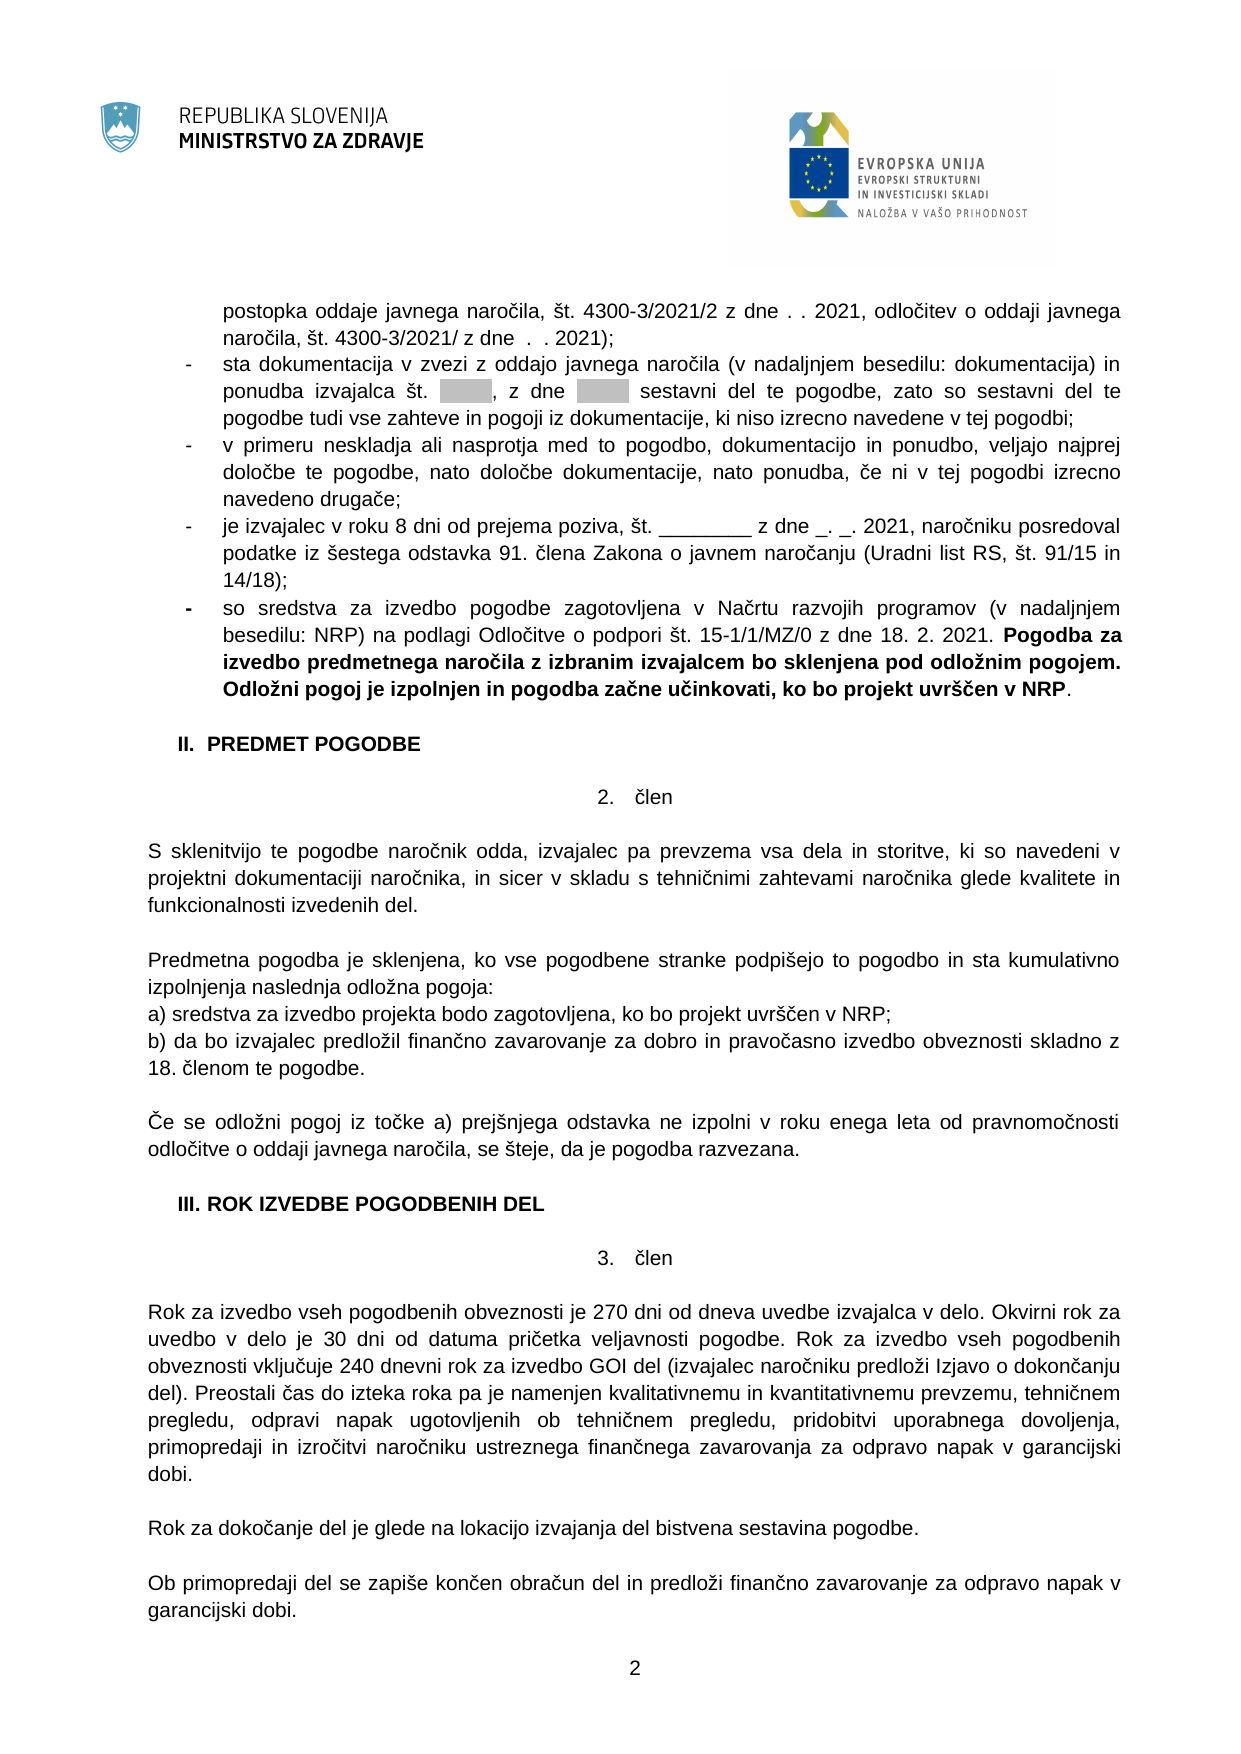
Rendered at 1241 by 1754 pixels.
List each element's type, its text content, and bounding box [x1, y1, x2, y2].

text Rok za izvedbo vseh pogodbenih obveznosti je 270 dni od dneva uvedbe izvajalca v delo. Okvirni rok za uvedbo v delo je 30 dni od datuma pričetka veljavnosti pogodbe. Rok za izvedbo vseh pogodbenih obveznosti vključuje 240 dnevni rok za izvedbo GOI del (izvajalec naročniku predloži Izjavo o dokončanju del). Preostali čas do izteka roka pa je namenjen kvalitativnemu in kvantitativnemu prevzemu, tehničnem pregledu, odpravi napak ugotovljenih ob tehničnem pregledu, pridobitvi uporabnega dovoljenja, primopredaji in izročitvi naročniku ustreznega finančnega zavarovanja za odpravo napak v garancijski dobi. [148, 1297, 1122, 1487]
list je izvajalec v roku 8 dni od prejema poziva, št. ________ z dne _. _. 2021, naročniku posredoval podatke iz šestega odstavka 91. člena Zakona o javnem naročanju (Uradni list RS, št. 91/15 in 14/18); [185, 512, 1122, 593]
list člen [148, 783, 1122, 810]
text a) sredstva za izvedbo projekta bodo zagotovljena, ko bo projekt uvrščen v NRP; [148, 999, 1121, 1027]
text Rok za dokočanje del je glede na lokacijo izvajanja del bistvena sestavina pogodbe. [148, 1514, 1122, 1541]
list sta dokumentacija v zvezi z oddajo javnega naročila (v nadaljnjem besedilu: dokumentacija) in ponudba izvajalca št. , z dne sestavni del te pogodbe, zato so sestavni del te pogodbe tudi vse zahteve in pogoji iz dokumentacije, ki niso izrecno navedene v tej pogodbi; [185, 349, 1122, 431]
text S sklenitvijo te pogodbe naročnik odda, izvajalec pa prevzema vsa dela in storitve, ki so navedeni v projektni dokumentaciji naročnika, in sicer v skladu s tehničnimi zahtevami naročnika glede kvalitete in funkcionalnosti izvedenih del. [148, 837, 1122, 918]
text b) da bo izvajalec predložil finančno zavarovanje za dobro in pravočasno izvedbo obveznosti skladno z 18. členom te pogodbe. [148, 1027, 1121, 1081]
list člen [148, 1243, 1122, 1270]
text Če se odložni pogoj iz točke a) prejšnjega odstavka ne izpolni v roku enega leta od pravnomočnosti odločitve o oddaji javnega naročila, se šteje, da je pogodba razvezana. [148, 1108, 1121, 1162]
list so sredstva za izvedbo pogodbe zagotovljena v Načrtu razvojih programov (v nadaljnjem besedilu: NRP) na podlagi Odločitve o podpori št. 15-1/1/MZ/0 z dne 18. 2. 2021. Pogodba za izvedbo predmetnega naročila z izbranim izvajalcem bo sklenjena pod odložnim pogojem. Odložni pogoj je izpolnjen in pogodba začne učinkovati, ko bo projekt uvrščen v NRP. [185, 593, 1122, 702]
list ROK IZVEDBE POGODBENIH DEL [177, 1189, 1122, 1216]
list v primeru neskladja ali nasprotja med to pogodbo, dokumentacijo in ponudbo, veljajo najprej določbe te pogodbe, nato določbe dokumentacije, nato ponudba, če ni v tej pogodbi izrecno navedeno drugače; [185, 431, 1122, 512]
text Predmetna pogodba je sklenjena, ko vse pogodbene stranke podpišejo to pogodbo in sta kumulativno izpolnjenja naslednja odložna pogoja: [148, 945, 1121, 999]
picture [728, 67, 1057, 268]
list PREDMET POGODBE [177, 729, 1122, 756]
text Ob primopredaji del se zapiše končen obračun del in predloži finančno zavarovanje za odpravo napak v garancijski dobi. [148, 1568, 1122, 1622]
picture [1, 0, 711, 160]
